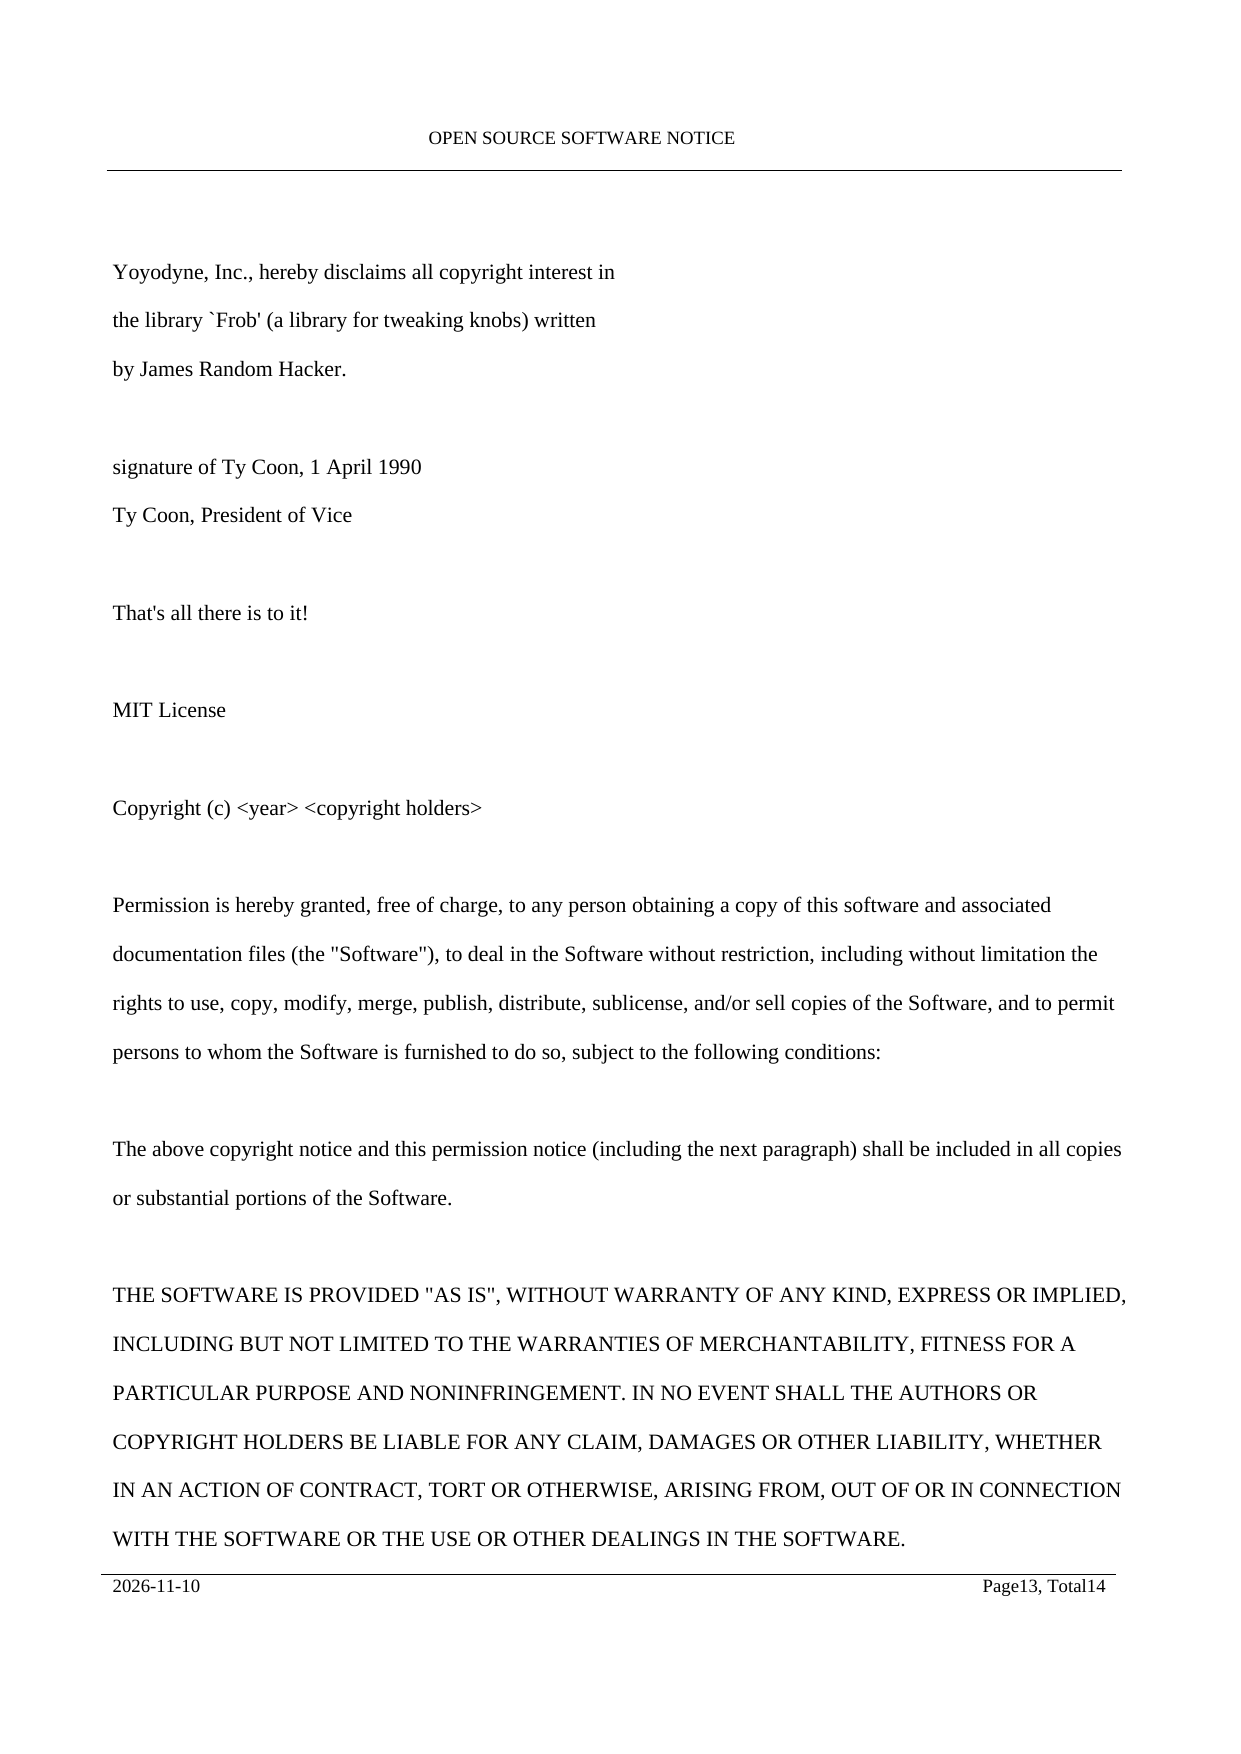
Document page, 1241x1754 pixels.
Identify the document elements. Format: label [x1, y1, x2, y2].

text [112, 206, 1128, 1555]
